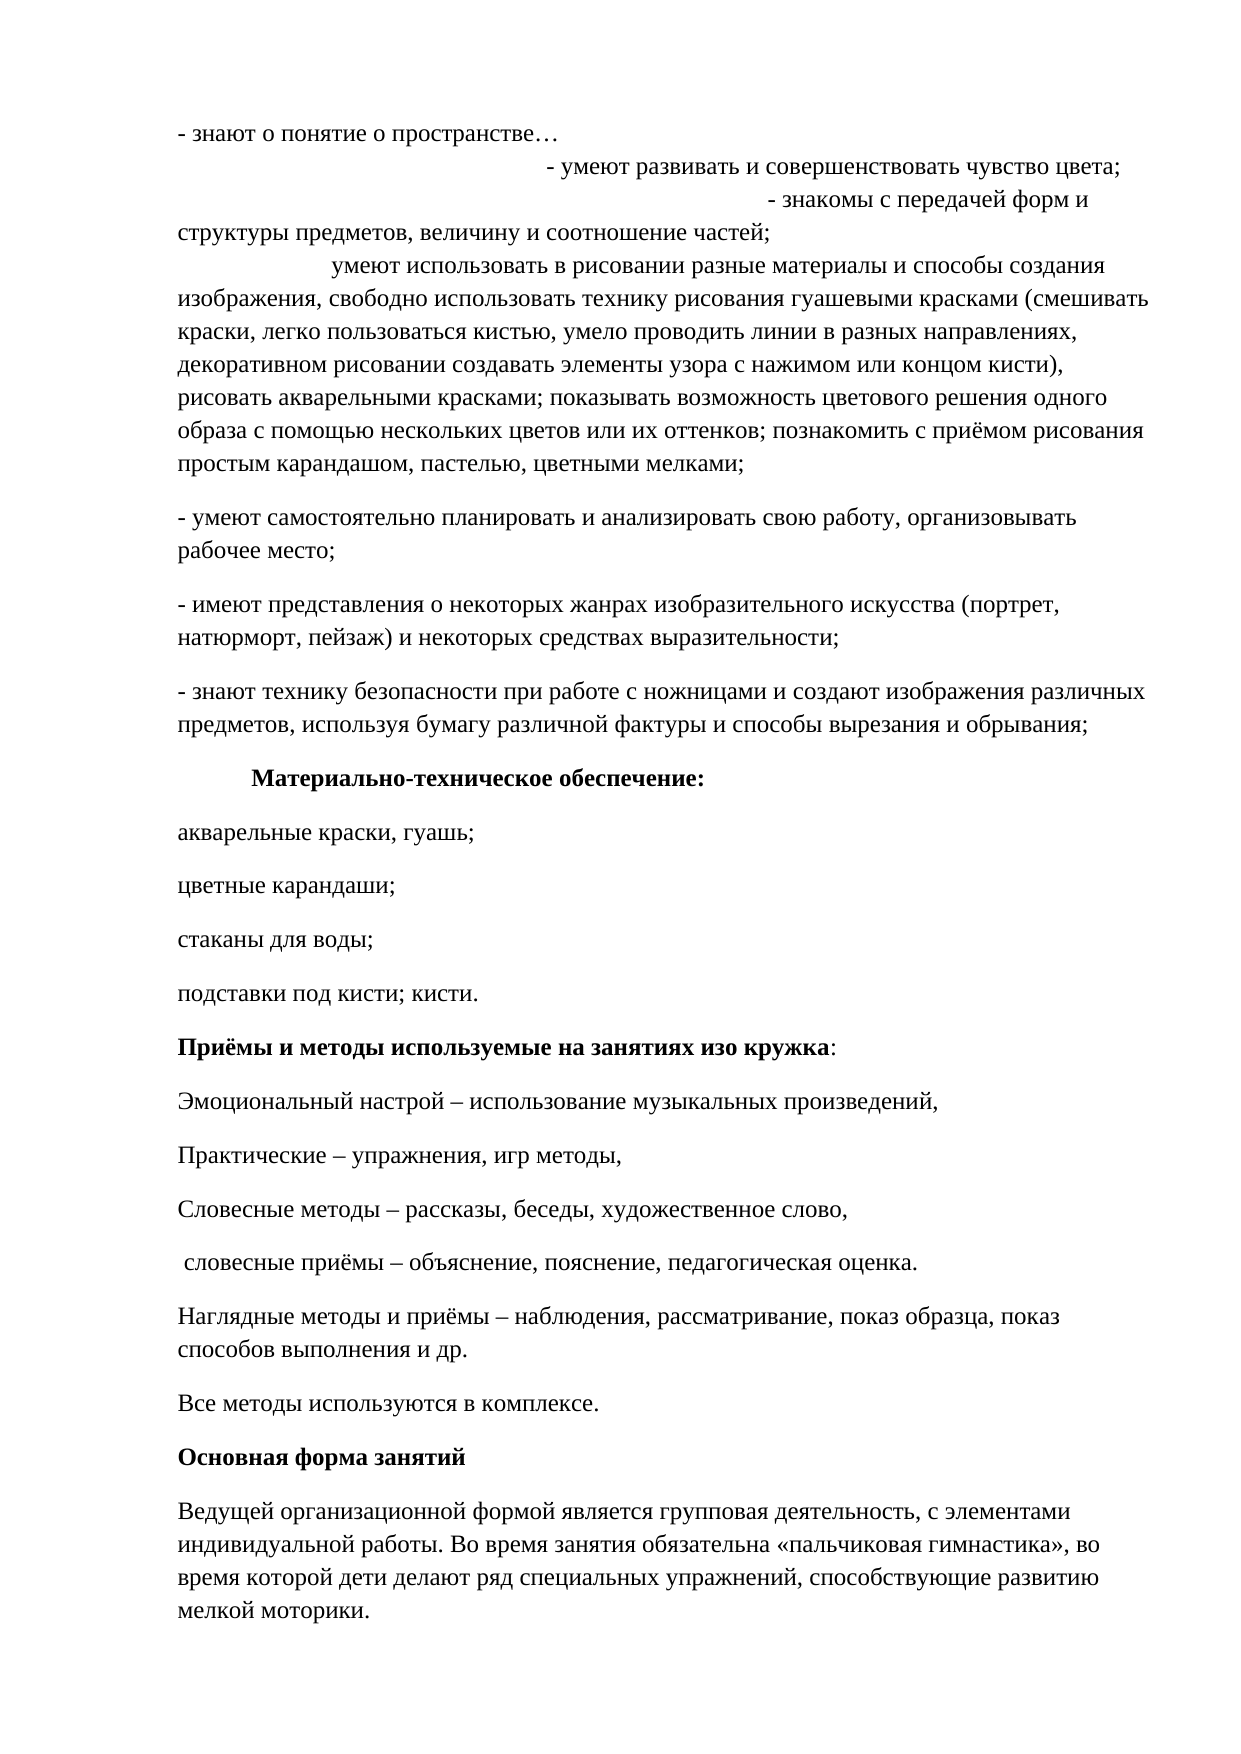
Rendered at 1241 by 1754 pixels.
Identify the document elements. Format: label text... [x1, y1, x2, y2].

text Материально-техническое обеспечение: [177, 763, 1152, 792]
text Приёмы и методы используемые на занятиях изо кружка: [177, 1032, 1152, 1061]
text - умеют самостоятельно планировать и анализировать свою работу, организовывать рабочее место; [177, 502, 1152, 564]
text Эмоциональный настрой – использование музыкальных произведений, [177, 1086, 1152, 1115]
text - знают технику безопасности при работе с ножницами и создают изображения различных предметов, используя бумагу различной фактуры и способы вырезания и обрывания; [177, 676, 1152, 738]
text подставки под кисти; кисти. [177, 978, 1152, 1007]
text - знают о понятие о пространстве… - умеют развивать и совершенствовать чувство цвета; - знакомы с передачей форм и структуры предметов, величину и соотношение частей; умеют использовать в рисовании разные материалы и способы создания изображения, свободно использовать технику рисования гуашевыми красками (смешивать краски, легко пользоваться кистью, умело проводить линии в разных направлениях, декоративном рисовании создавать элементы узора с нажимом или концом кисти), рисовать акварельными красками; показывать возможность цветового решения одного образа с помощью нескольких цветов или их оттенков; познакомить с приёмом рисования простым карандашом, пастелью, цветными мелками; [177, 118, 1152, 477]
text Все методы используются в комплексе. [177, 1388, 1152, 1417]
text акварельные краски, гуашь; [177, 817, 1152, 845]
text Основная форма занятий [177, 1442, 1152, 1471]
text словесные приёмы – объяснение, пояснение, педагогическая оценка. [177, 1247, 1152, 1276]
text стаканы для воды; [177, 924, 1152, 953]
text Наглядные методы и приёмы – наблюдения, рассматривание, показ образца, показ способов выполнения и др. [177, 1301, 1152, 1363]
text Словесные методы – рассказы, беседы, художественное слово, [177, 1194, 1152, 1222]
text Практические – упражнения, игр методы, [177, 1140, 1152, 1168]
text Ведущей организационной формой является групповая деятельность, с элементами индивидуальной работы. Во время занятия обязательна «пальчиковая гимнастика», во время которой дети делают ряд специальных упражнений, способствующие развитию мелкой моторики. [177, 1496, 1152, 1624]
text цветные карандаши; [177, 871, 1152, 899]
text - имеют представления о некоторых жанрах изобразительного искусства (портрет, натюрморт, пейзаж) и некоторых средствах выразительности; [177, 589, 1152, 651]
